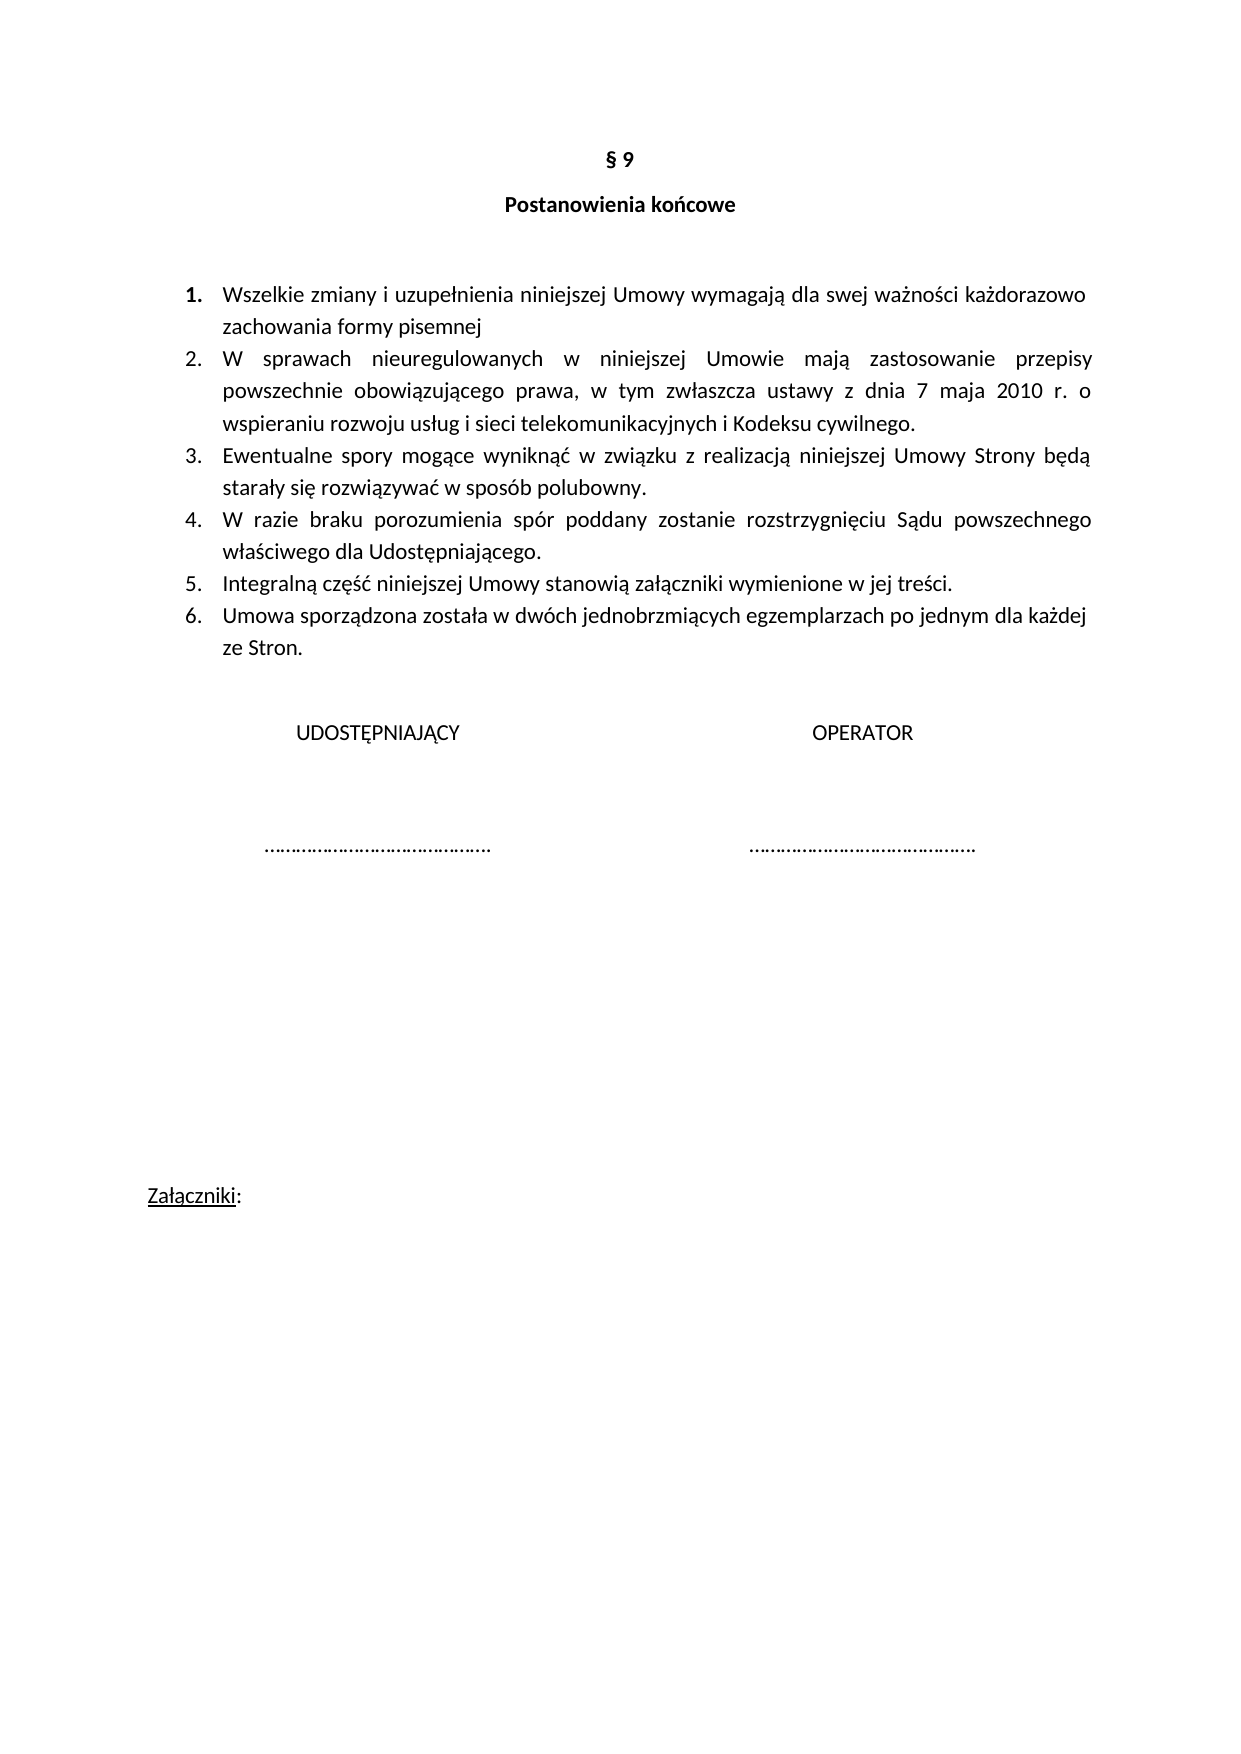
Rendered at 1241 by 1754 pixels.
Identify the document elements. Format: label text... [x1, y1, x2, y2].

text ze Stron. [222, 633, 1105, 662]
table_cell ……………………………………. [620, 746, 1105, 886]
list Umowa sporządzona została w dwóch jednobrzmiących egzemplarzach po jednym dla każdej [185, 601, 1105, 629]
table_cell ……………………………………. [135, 746, 620, 886]
text Postanowienia końcowe [176, 190, 1064, 218]
list Integralną część niniejszej Umowy stanowią załączniki wymienione w jej treści. [185, 569, 1105, 598]
text § 9 [176, 146, 1064, 173]
list W sprawach nieuregulowanych w niniejszej Umowie mają zastosowanie przepisy powszechnie obowiązującego prawa, w tym zwłaszcza ustawy z dnia 7 maja 2010 r. o wspieraniu rozwoju usług i sieci telekomunikacyjnych i Kodeksu cywilnego. [185, 344, 1093, 437]
list W razie braku porozumienia spór poddany zostanie rozstrzygnięciu Sądu powszechnego właściwego dla Udostępniającego. [185, 505, 1093, 565]
table_header UDOSTĘPNIAJĄCY [135, 718, 620, 746]
text Załączniki: [147, 1181, 1105, 1209]
list Wszelkie zmiany i uzupełnienia niniejszej Umowy wymagają dla swej ważności każdorazowo [185, 280, 1105, 308]
table_header OPERATOR [620, 718, 1105, 746]
text zachowania formy pisemnej [222, 312, 1105, 340]
list Ewentualne spory mogące wyniknąć w związku z realizacją niniejszej Umowy Strony będą starały się rozwiązywać w sposób polubowny. [185, 441, 1092, 501]
